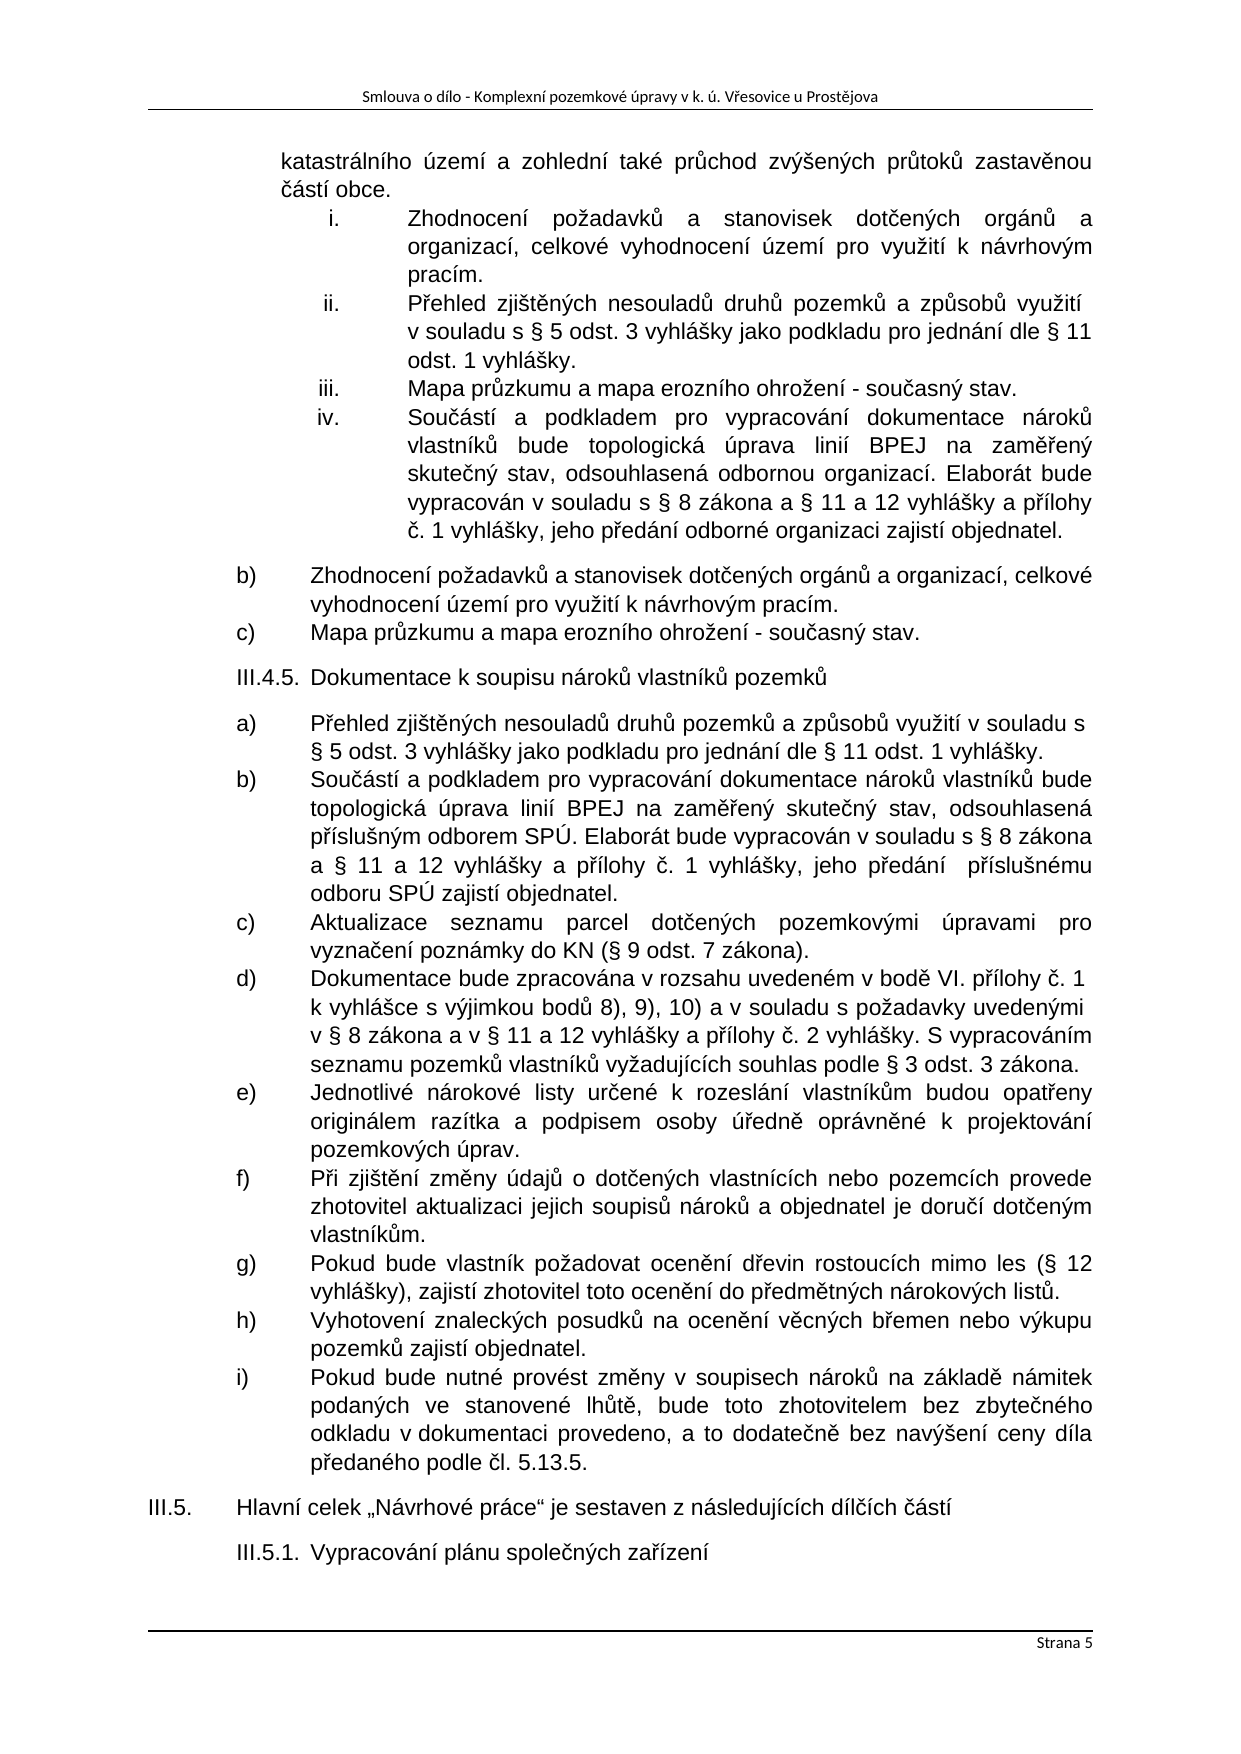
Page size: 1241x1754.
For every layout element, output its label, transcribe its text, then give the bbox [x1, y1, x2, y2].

list Hlavní celek „Návrhové práce“ je sestaven z následujících dílčích částí [148, 1494, 1093, 1520]
text Přehled zjištěných nesouladů druhů pozemků a způsobů využití v souladu s § 5 odst. 3 vyhlášky jako podkladu pro jednání dle § 11 odst. 1 vyhlášky. [236, 709, 1093, 764]
list Mapa průzkumu a mapa erozního ohrožení - současný stav. [340, 375, 1093, 401]
text Součástí a podkladem pro vypracování dokumentace nároků vlastníků bude topologická úprava linií BPEJ na zaměřený skutečný stav, odsouhlasená příslušným odborem SPÚ. Elaborát bude vypracován v souladu s § 8 zákona a § 11 a 12 vyhlášky a přílohy č. 1 vyhlášky, jeho předání příslušnému odboru SPÚ zajistí objednatel. [236, 766, 1093, 906]
text Dokumentace k soupisu nároků vlastníků pozemků [236, 664, 1093, 691]
list Součástí a podkladem pro vypracování dokumentace nároků vlastníků bude topologická úprava linií BPEJ na zaměřený skutečný stav, odsouhlasená odbornou organizací. Elaborát bude vypracován v souladu s § 8 zákona a § 11 a 12 vyhlášky a přílohy č. 1 vyhlášky, jeho předání odborné organizaci zajistí objednatel. [340, 403, 1093, 544]
text Jednotlivé nárokové listy určené k rozeslání vlastníkům budou opatřeny originálem razítka a podpisem osoby úředně oprávněné k projektování pozemkových úprav. [236, 1079, 1093, 1162]
list Zhodnocení požadavků a stanovisek dotčených orgánů a organizací, celkové vyhodnocení území pro využití k návrhovým pracím. [340, 204, 1093, 288]
text Dokumentace bude zpracována v rozsahu uvedeném v bodě VI. přílohy č. 1 k vyhlášce s výjimkou bodů 8), 9), 10) a v souladu s požadavky uvedenými v § 8 zákona a v § 11 a 12 vyhlášky a přílohy č. 2 vyhlášky. S vypracováním seznamu pozemků vlastníků vyžadujících souhlas podle § 3 odst. 3 zákona. [236, 965, 1093, 1077]
text Mapa průzkumu a mapa erozního ohrožení - současný stav. [236, 619, 1093, 646]
text Pokud bude vlastník požadovat ocenění dřevin rostoucích mimo les (§ 12 vyhlášky), zajistí zhotovitel toto ocenění do předmětných nárokových listů. [236, 1250, 1093, 1304]
text Při zjištění změny údajů o dotčených vlastnících nebo pozemcích provede zhotovitel aktualizaci jejich soupisů nároků a objednatel je doručí dotčeným vlastníkům. [236, 1164, 1093, 1248]
text Aktualizace seznamu parcel dotčených pozemkovými úpravami pro vyznačení poznámky do KN (§ 9 odst. 7 zákona). [236, 908, 1093, 963]
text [281, 148, 1093, 202]
list Přehled zjištěných nesouladů druhů pozemků a způsobů využití v souladu s § 5 odst. 3 vyhlášky jako podkladu pro jednání dle § 11 odst. 1 vyhlášky. [340, 290, 1093, 373]
text Zhodnocení požadavků a stanovisek dotčených orgánů a organizací, celkové vyhodnocení území pro využití k návrhovým pracím. [236, 562, 1093, 617]
text Pokud bude nutné provést změny v soupisech nároků na základě námitek podaných ve stanovené lhůtě, bude toto zhotovitelem bez zbytečného odkladu v dokumentaci provedeno, a to dodatečně bez navýšení ceny díla předaného podle čl. 5.13.5. [236, 1363, 1093, 1475]
text Vypracování plánu společných zařízení [236, 1539, 1093, 1565]
text Vyhotovení znaleckých posudků na ocenění věcných břemen nebo výkupu pozemků zajistí objednatel. [236, 1307, 1093, 1361]
